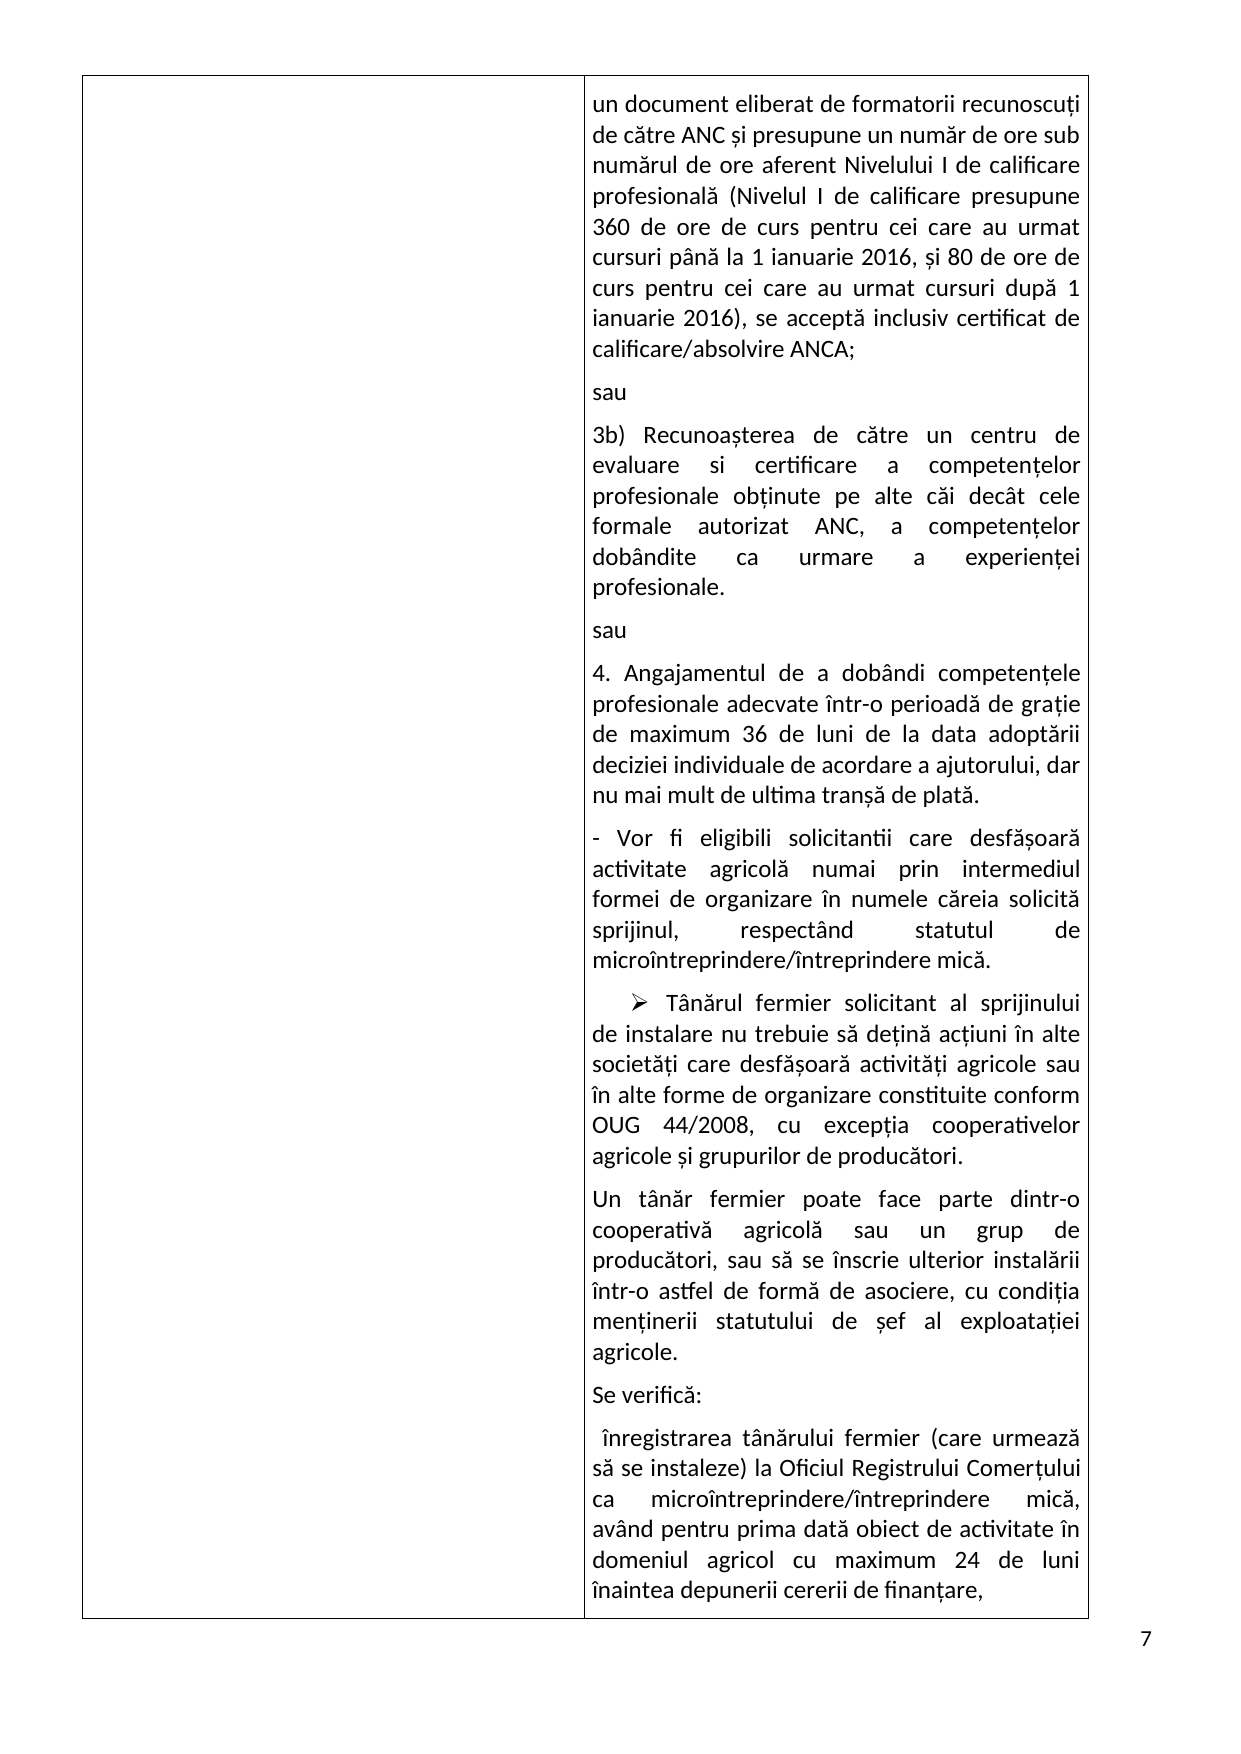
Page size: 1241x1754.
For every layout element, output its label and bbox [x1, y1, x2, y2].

table_cell [585, 76, 1088, 1617]
table_cell [83, 76, 584, 1617]
